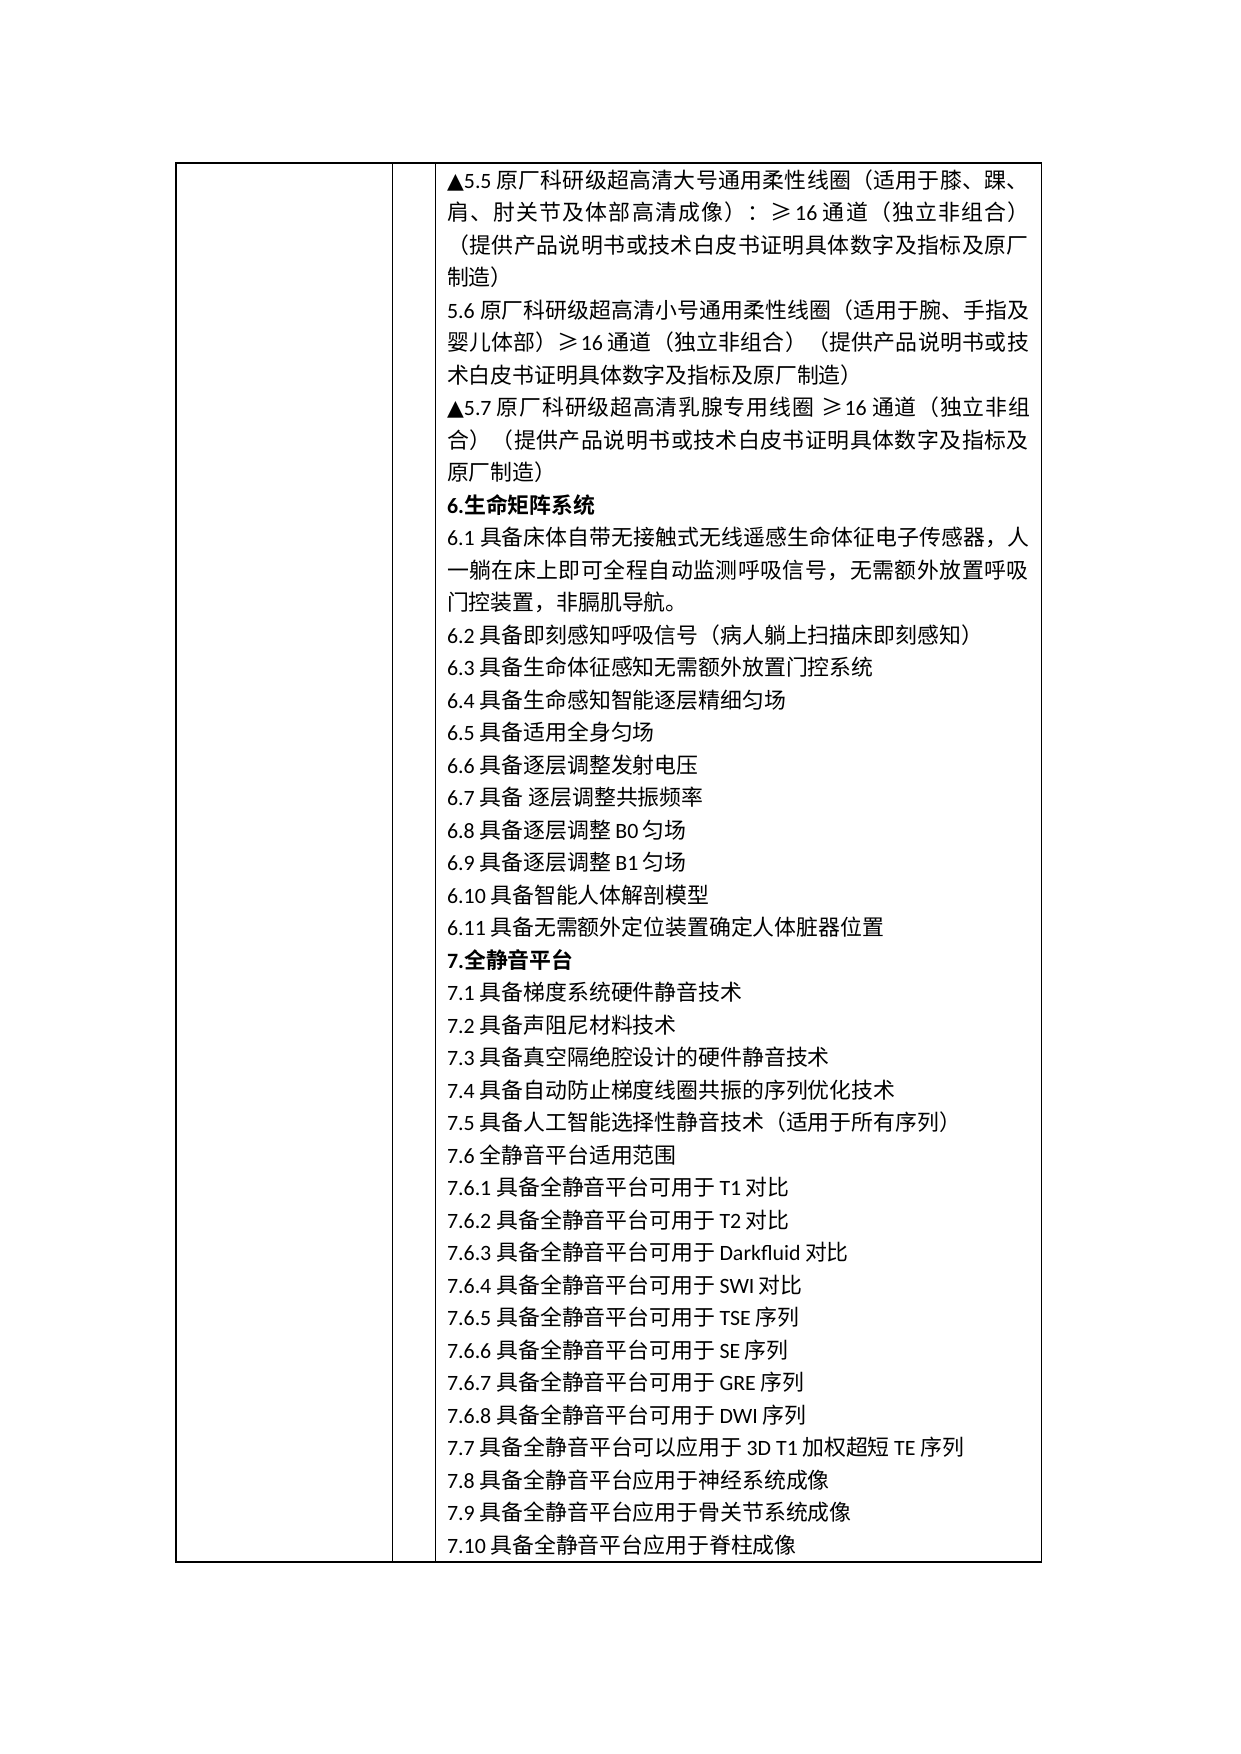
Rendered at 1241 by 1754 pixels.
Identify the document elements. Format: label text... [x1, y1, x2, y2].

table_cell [436, 164, 1041, 1561]
table_cell 1 [393, 164, 435, 1561]
table_cell [177, 164, 392, 1561]
